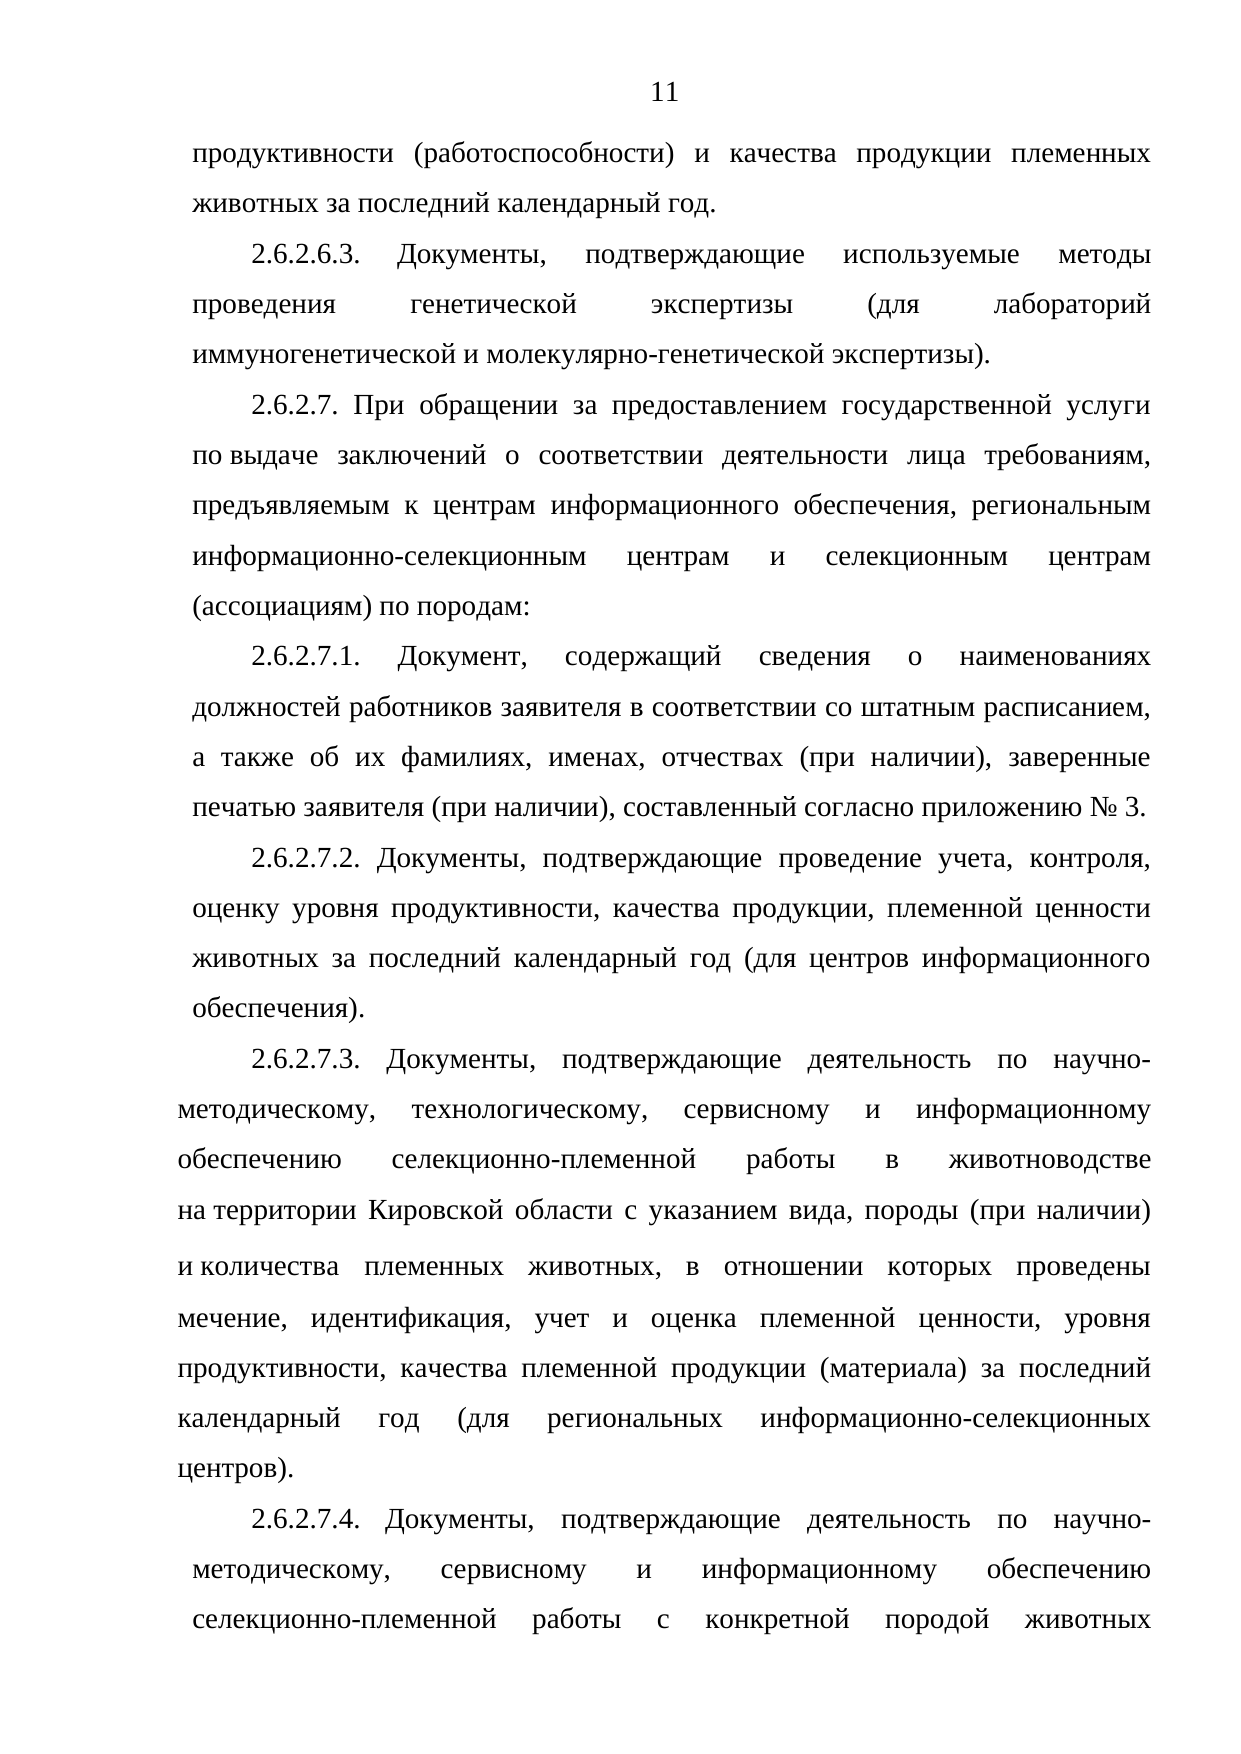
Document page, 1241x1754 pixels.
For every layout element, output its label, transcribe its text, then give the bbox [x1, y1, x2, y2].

text 2.6.2.7.1. Документ, содержащий сведения о наименованиях должностей работников заявителя в соответствии со штатным расписанием, а также об их фамилиях, именах, отчествах (при наличии), заверенные печатью заявителя (при наличии), составленный согласно приложению № 3. [192, 638, 1152, 823]
text 2.6.2.7.2. Документы, подтверждающие проведение учета, контроля, оценку уровня продуктивности, качества продукции, племенной ценности животных за последний календарный год (для центров информационного обеспечения). [192, 840, 1152, 1024]
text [192, 1501, 1152, 1635]
text 2.6.2.7.3. Документы, подтверждающие деятельность по научно-методическому, технологическому, сервисному и информационному обеспечению селекционно-племенной работы в животноводстве на территории Кировской области с указанием вида, породы (при наличии) и количества племенных животных, в отношении которых проведены мечение, идентификация, учет и оценка племенной ценности, уровня продуктивности, качества племенной продукции (материала) за последний календарный год (для региональных информационно-селекционных центров). [177, 1041, 1152, 1484]
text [192, 135, 1152, 219]
text 2.6.2.6.3. Документы, подтверждающие используемые методы проведения генетической экспертизы (для лабораторий иммуногенетической и молекулярно-генетической экспертизы). [192, 236, 1152, 370]
text 2.6.2.7. При обращении за предоставлением государственной услуги по выдаче заключений о соответствии деятельности лица требованиям, предъявляемым к центрам информационного обеспечения, региональным информационно-селекционным центрам и селекционным центрам (ассоциациям) по породам: [192, 387, 1152, 622]
